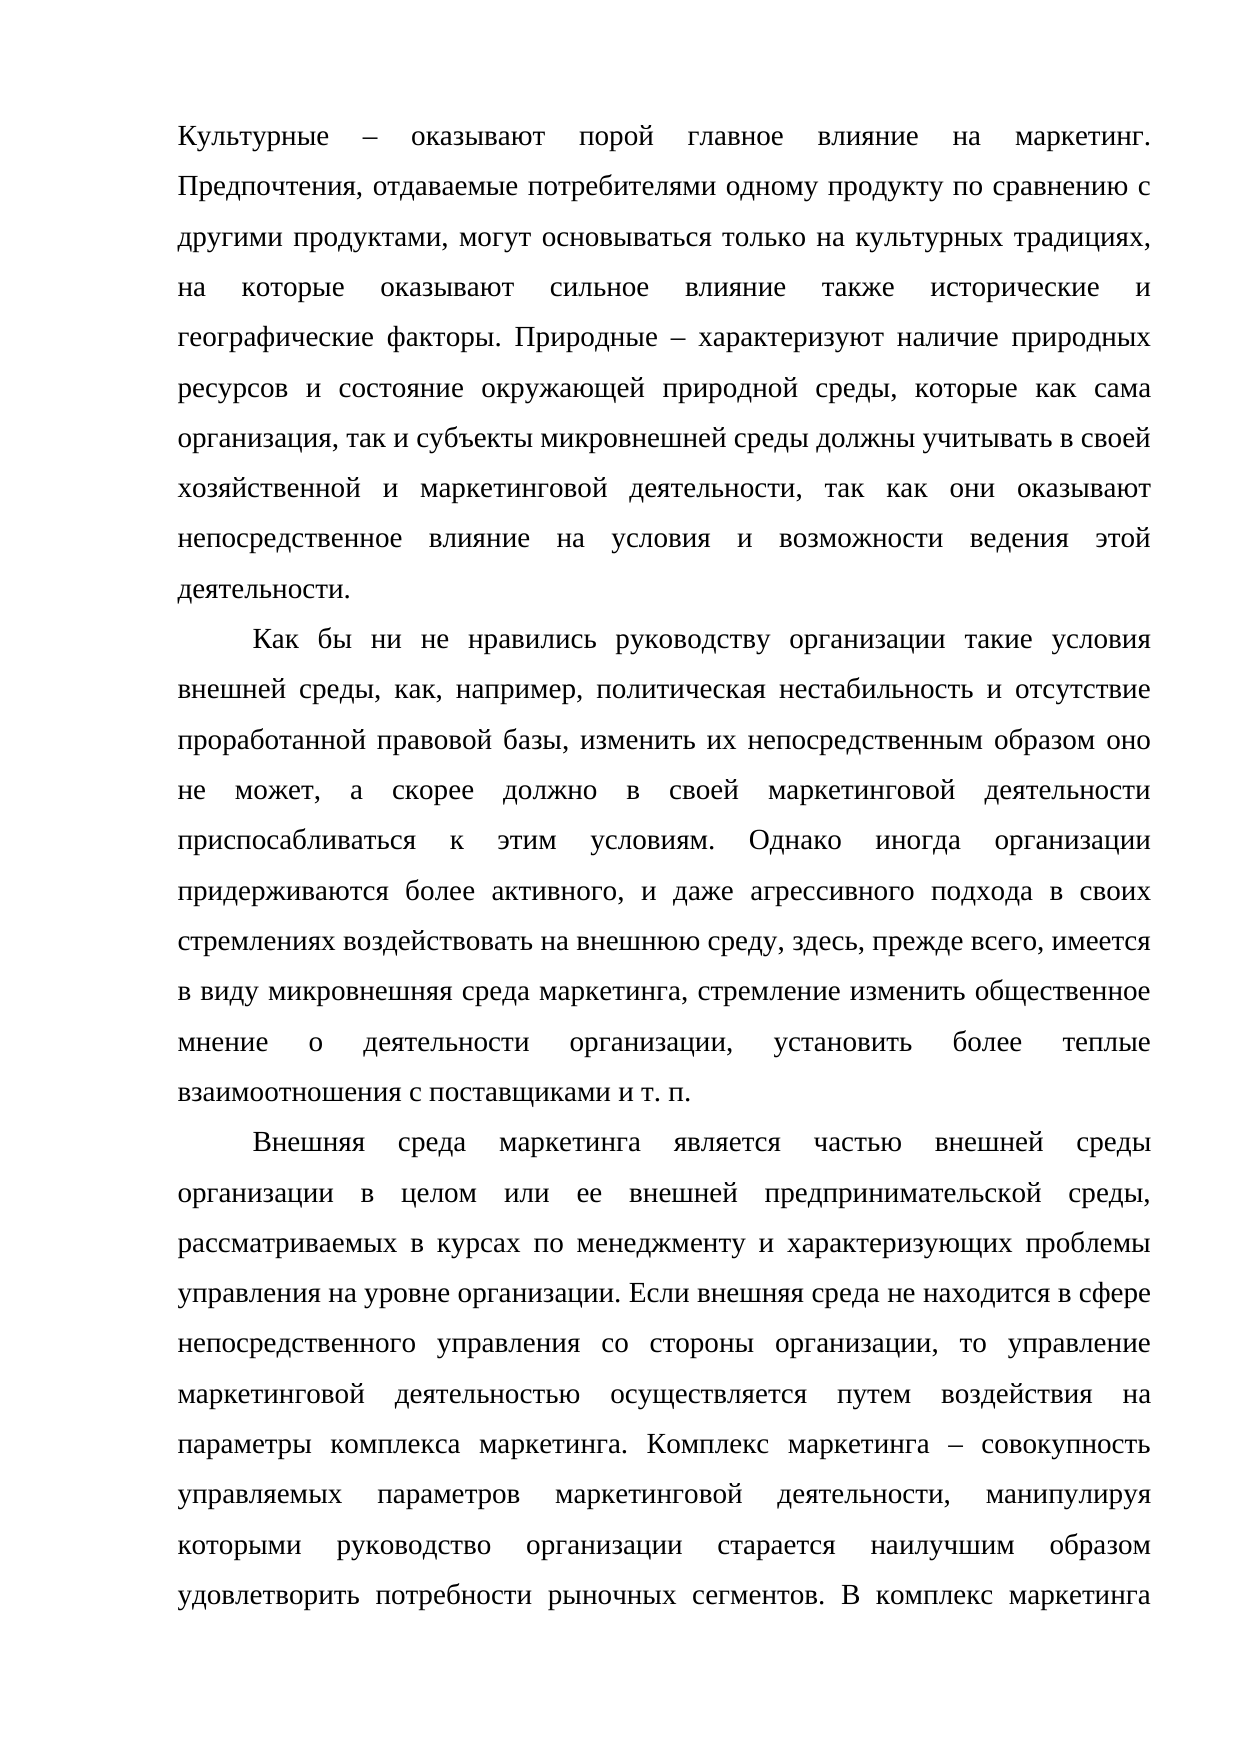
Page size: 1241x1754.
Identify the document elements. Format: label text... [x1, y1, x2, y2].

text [177, 1124, 1152, 1611]
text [177, 118, 1152, 604]
text Как бы ни не нравились руководству организации такие условия внешней среды, как, например, политическая нестабильность и отсутствие проработанной правовой базы, изменить их непосредственным образом оно не может, а скорее должно в своей маркетинговой деятельности приспосабливаться к этим условиям. Однако иногда организации придерживаются более активного, и даже агрессивного подхода в своих стремлениях воздействовать на внешнюю среду, здесь, прежде всего, имеется в виду микровнешняя среда маркетинга, стремление изменить общественное мнение о деятельности организации, установить более теплые взаимоотношения с поставщиками и т. п. [177, 621, 1152, 1108]
